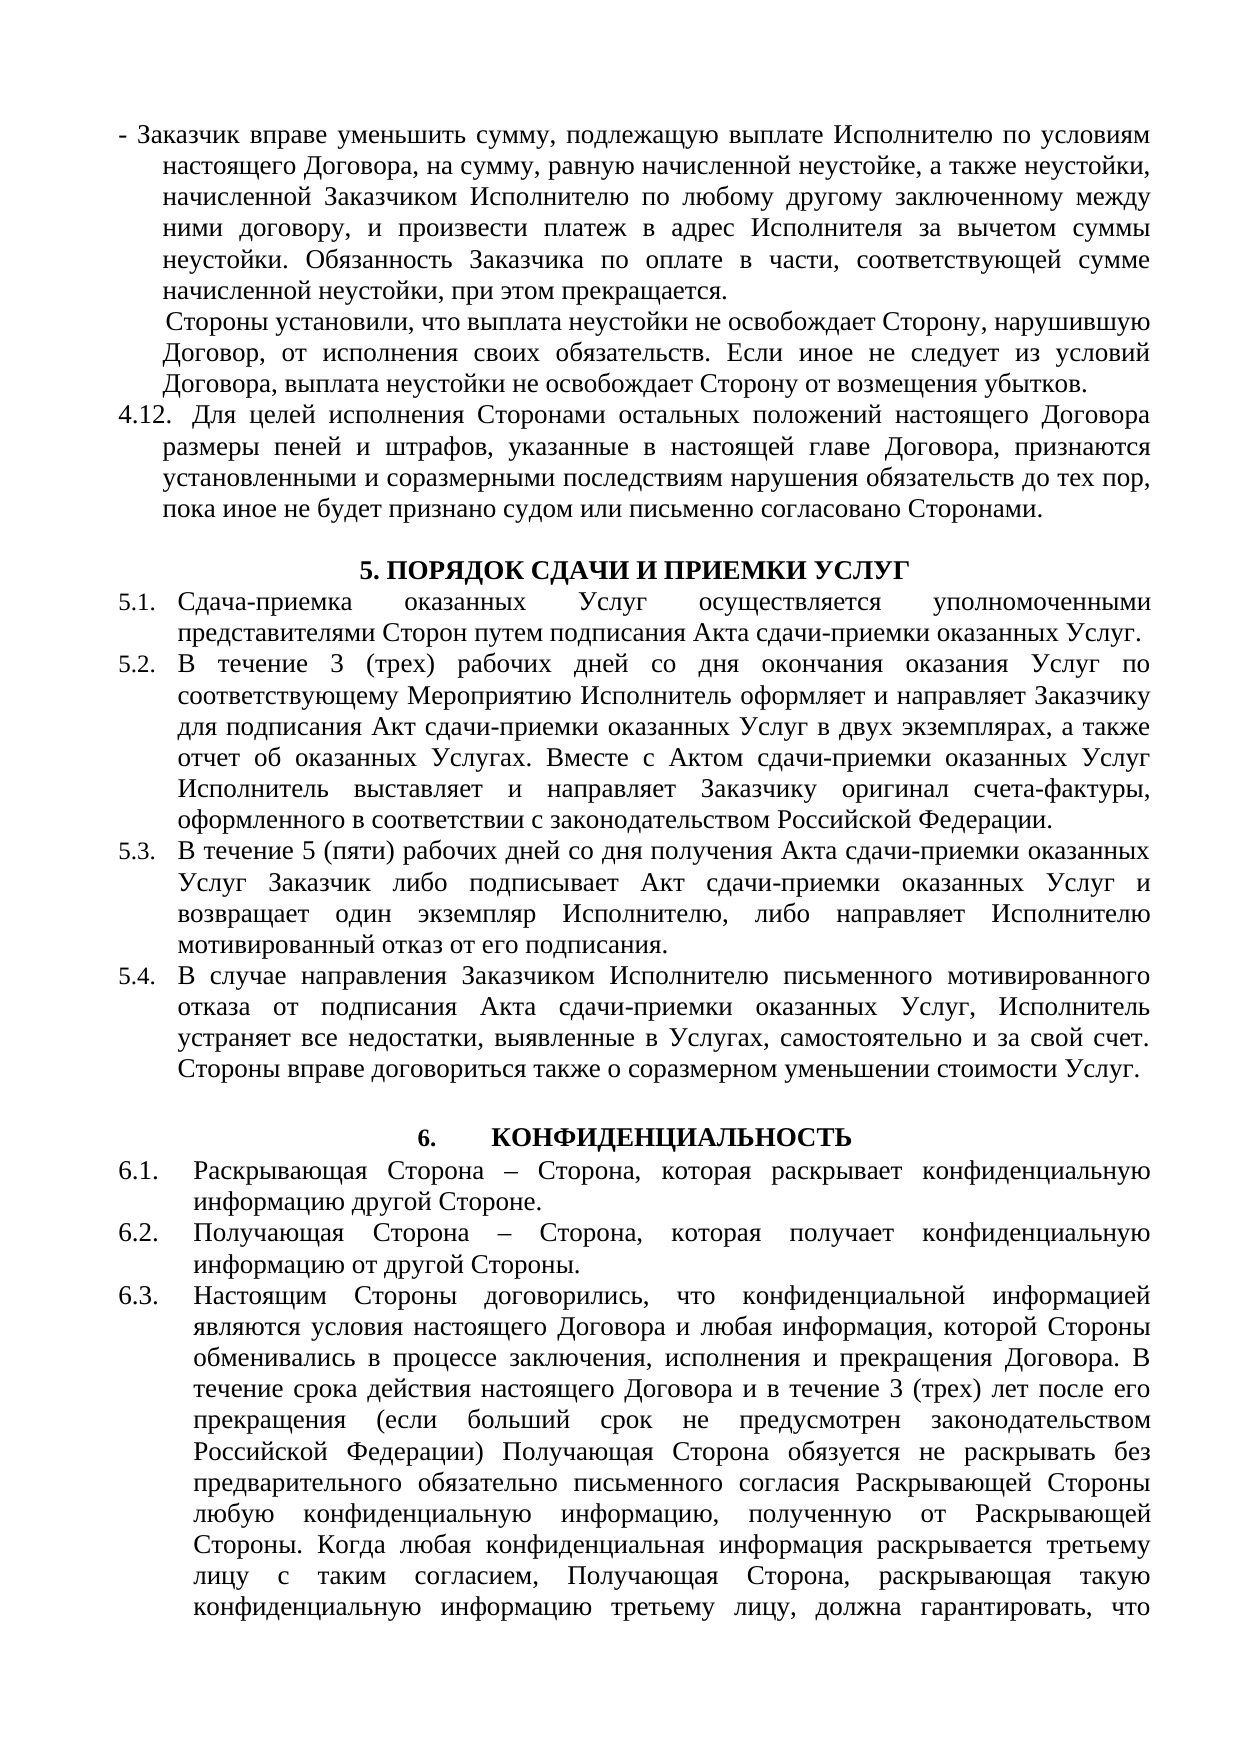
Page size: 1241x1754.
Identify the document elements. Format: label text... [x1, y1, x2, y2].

list Сдача-приемка оказанных Услуг осуществляется уполномоченными представителями Сторон путем подписания Акта сдачи-приемки оказанных Услуг. [118, 585, 1152, 648]
text - Заказчик вправе уменьшить сумму, подлежащую выплате Исполнителю по условиям настоящего Договора, на сумму, равную начисленной неустойке, а также неустойки, начисленной Заказчиком Исполнителю по любому другому заключенному между ними договору, и произвести платеж в адрес Исполнителя за вычетом суммы неустойки. Обязанность Заказчика по оплате в части, соответствующей сумме начисленной неустойки, при этом прекращается. [118, 118, 1152, 305]
list В течение 5 (пяти) рабочих дней со дня получения Акта сдачи-приемки оказанных Услуг Заказчик либо подписывает Акт сдачи-приемки оказанных Услуг и возвращает один экземпляр Исполнителю, либо направляет Исполнителю мотивированный отказ от его подписания. [118, 834, 1152, 959]
list В случае направления Заказчиком Исполнителю письменного мотивированного отказа от подписания Акта сдачи-приемки оказанных Услуг, Исполнитель устраняет все недостатки, выявленные в Услугах, самостоятельно и за свой счет. Стороны вправе договориться также о соразмерном уменьшении стоимости Услуг. [118, 959, 1152, 1084]
text 5. ПОРЯДОК СДАЧИ И ПРИЕМКИ УСЛУГ [118, 554, 1152, 585]
text 4.12. Для целей исполнения Сторонами остальных положений настоящего Договора размеры пеней и штрафов, указанные в настоящей главе Договора, признаются установленными и соразмерными последствиям нарушения обязательств до тех пор, пока иное не будет признано судом или письменно согласовано Сторонами. [118, 398, 1152, 523]
text Стороны установили, что выплата неустойки не освобождает Сторону, нарушившую Договор, от исполнения своих обязательств. Если иное не следует из условий Договора, выплата неустойки не освобождает Сторону от возмещения убытков. [118, 305, 1152, 398]
text 6.1. Раскрывающая Сторона – Сторона, которая раскрывает конфиденциальную информацию другой Стороне. [118, 1154, 1152, 1217]
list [118, 1279, 1152, 1621]
list В течение 3 (трех) рабочих дней со дня окончания оказания Услуг по соответствующему Мероприятию Исполнитель оформляет и направляет Заказчику для подписания Акт сдачи-приемки оказанных Услуг в двух экземплярах, а также отчет об оказанных Услугах. Вместе с Актом сдачи-приемки оказанных Услуг Исполнитель выставляет и направляет Заказчику оригинал счета-фактуры, оформленного в соответствии с законодательством Российской Федерации. [118, 648, 1152, 834]
list КОНФИДЕНЦИАЛЬНОСТЬ [118, 1121, 1152, 1152]
list Получающая Сторона – Сторона, которая получает конфиденциальную информацию от другой Стороны. [118, 1217, 1152, 1279]
